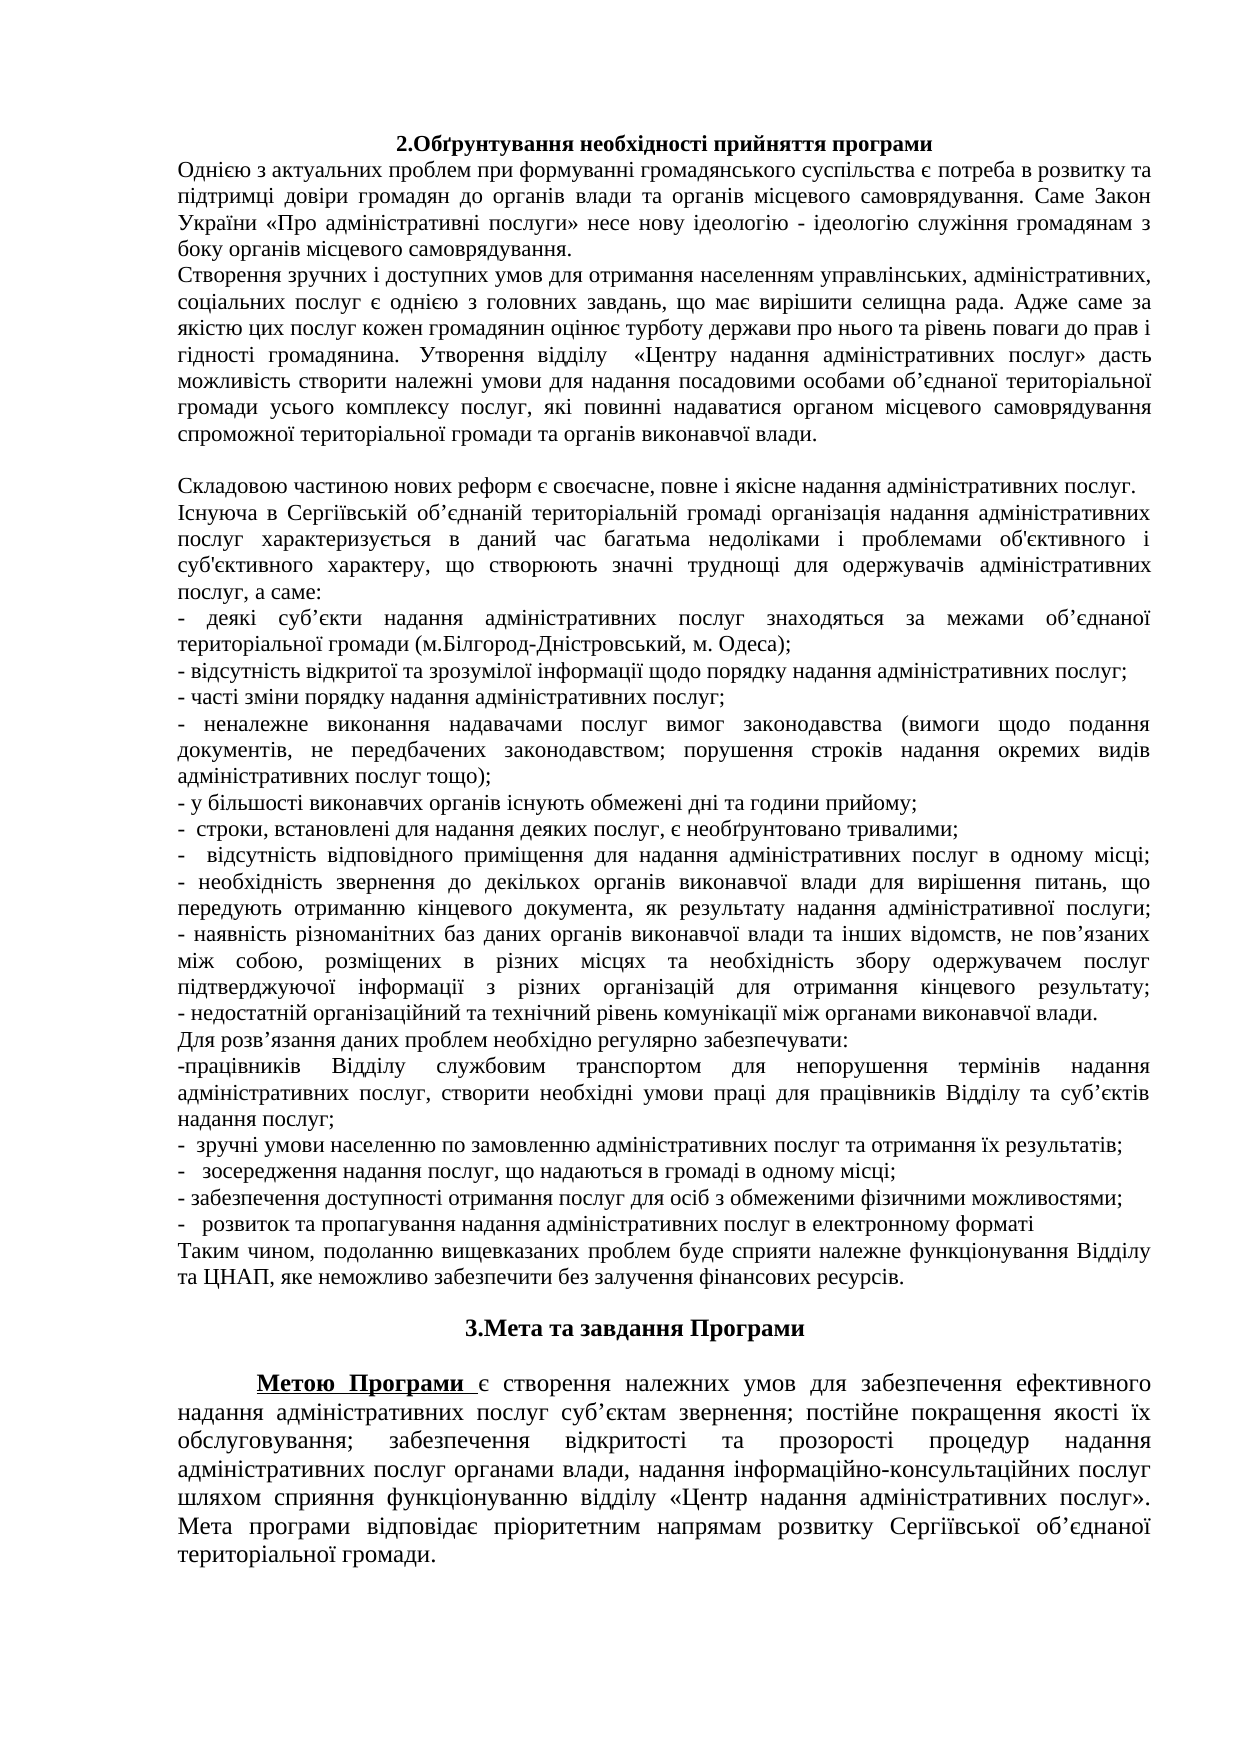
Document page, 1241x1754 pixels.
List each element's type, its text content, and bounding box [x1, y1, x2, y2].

text Метою Програми є створення належних умов для забезпечення ефективного надання адміністративних послуг суб’єктам звернення; постійне покращення якості їх обслуговування; забезпечення відкритості та прозорості процедур надання адміністративних послуг органами влади, надання інформаційно-консультаційних послуг шляхом сприяння функціонуванню відділу «Центр надання адміністративних послуг». Мета програми відповідає пріоритетним напрямам розвитку Сергіївської об’єднаної територіальної громади. [177, 1369, 1152, 1568]
text Таким чином, подоланню вищевказаних проблем буде сприяти належне функціонування Відділу та ЦНАП, яке неможливо забезпечити без залучення фінансових ресурсів. [177, 1237, 1152, 1289]
text - строки, встановлені для надання деяких послуг, є необґрунтовано тривалими; [177, 815, 1152, 841]
text Для розв’язання даних проблем необхідно регулярно забезпечувати: [177, 1026, 1152, 1052]
text - розвиток та пропагування надання адміністративних послуг в електронному форматі [177, 1210, 1152, 1237]
text - часті зміни порядку надання адміністративних послуг; [177, 683, 1152, 709]
text - зосередження надання послуг, що надаються в громаді в одному місці; [177, 1158, 1152, 1184]
text - неналежне виконання надавачами послуг вимог законодавства (вимоги щодо подання документів, не передбачених законодавством; порушення строків надання окремих видів адміністративних послуг тощо); [177, 709, 1152, 789]
text 2.Обґрунтування необхідності прийняття програми [177, 130, 1152, 156]
text - забезпечення доступності отримання послуг для осіб з обмеженими фізичними можливостями; [177, 1184, 1152, 1210]
text Однією з актуальних проблем при формуванні громадянського суспільства є потреба в розвитку та підтримці довіри громадян до органів влади та органів місцевого самоврядування. Саме Закон України «Про адміністративні послуги» несе нову ідеологію - ідеологію служіння громадянам з боку органів місцевого самоврядування. [177, 156, 1152, 262]
text - відсутність відкритої та зрозумілої інформації щодо порядку надання адміністративних послуг; [177, 657, 1152, 683]
text Складовою частиною нових реформ є своєчасне, повне і якісне надання адміністративних послуг. [177, 472, 1152, 499]
text - у більшості виконавчих органів існують обмежені дні та години прийому; [177, 789, 1152, 815]
text Існуюча в Сергіївській об’єднаній територіальній громаді організація надання адміністративних послуг характеризується в даний час багатьма недоліками і проблемами об'єктивного і суб'єктивного характеру, що створюють значні труднощі для одержувачів адміністративних послуг, а саме: [177, 499, 1152, 604]
subtitle 3.Мета та завдання Програми [177, 1318, 1152, 1341]
text Створення зручних і доступних умов для отримання населенням управлінських, адміністративних, соціальних послуг є однією з головних завдань, що має вирішити селищна рада. Адже саме за якістю цих послуг кожен громадянин оцінює турботу держави про нього та рівень поваги до прав і гідності громадянина. Утворення відділу «Центру надання адміністративних послуг» дасть можливість створити належні умови для надання посадовими особами об’єднаної територіальної громади усього комплексу послуг, які повинні надаватися органом місцевого самоврядування спроможної територіальної громади та органів виконавчої влади. [177, 262, 1152, 446]
text -працівників Відділу службовим транспортом для непорушення термінів надання адміністративних послуг, створити необхідні умови праці для працівників Відділу та суб’єктів надання послуг; [177, 1052, 1152, 1131]
text - деякі суб’єкти надання адміністративних послуг знаходяться за межами об’єднаної територіальної громади (м.Білгород-Дністровський, м. Одеса); [177, 604, 1152, 657]
text - відсутність відповідного приміщення для надання адміністративних послуг в одному місці; - необхідність звернення до декількох органів виконавчої влади для вирішення питань, що передують отриманню кінцевого документа, як результату надання адміністративної послуги; - наявність різноманітних баз даних органів виконавчої влади та інших відомств, не пов’язаних між собою, розміщених в різних місцях та необхідність збору одержувачем послуг підтверджуючої інформації з різних організацій для отримання кінцевого результату; - недостатній організаційний та технічний рівень комунікації між органами виконавчої влади. [177, 841, 1152, 1026]
text - зручні умови населенню по замовленню адміністративних послуг та отримання їх результатів; [177, 1131, 1152, 1158]
